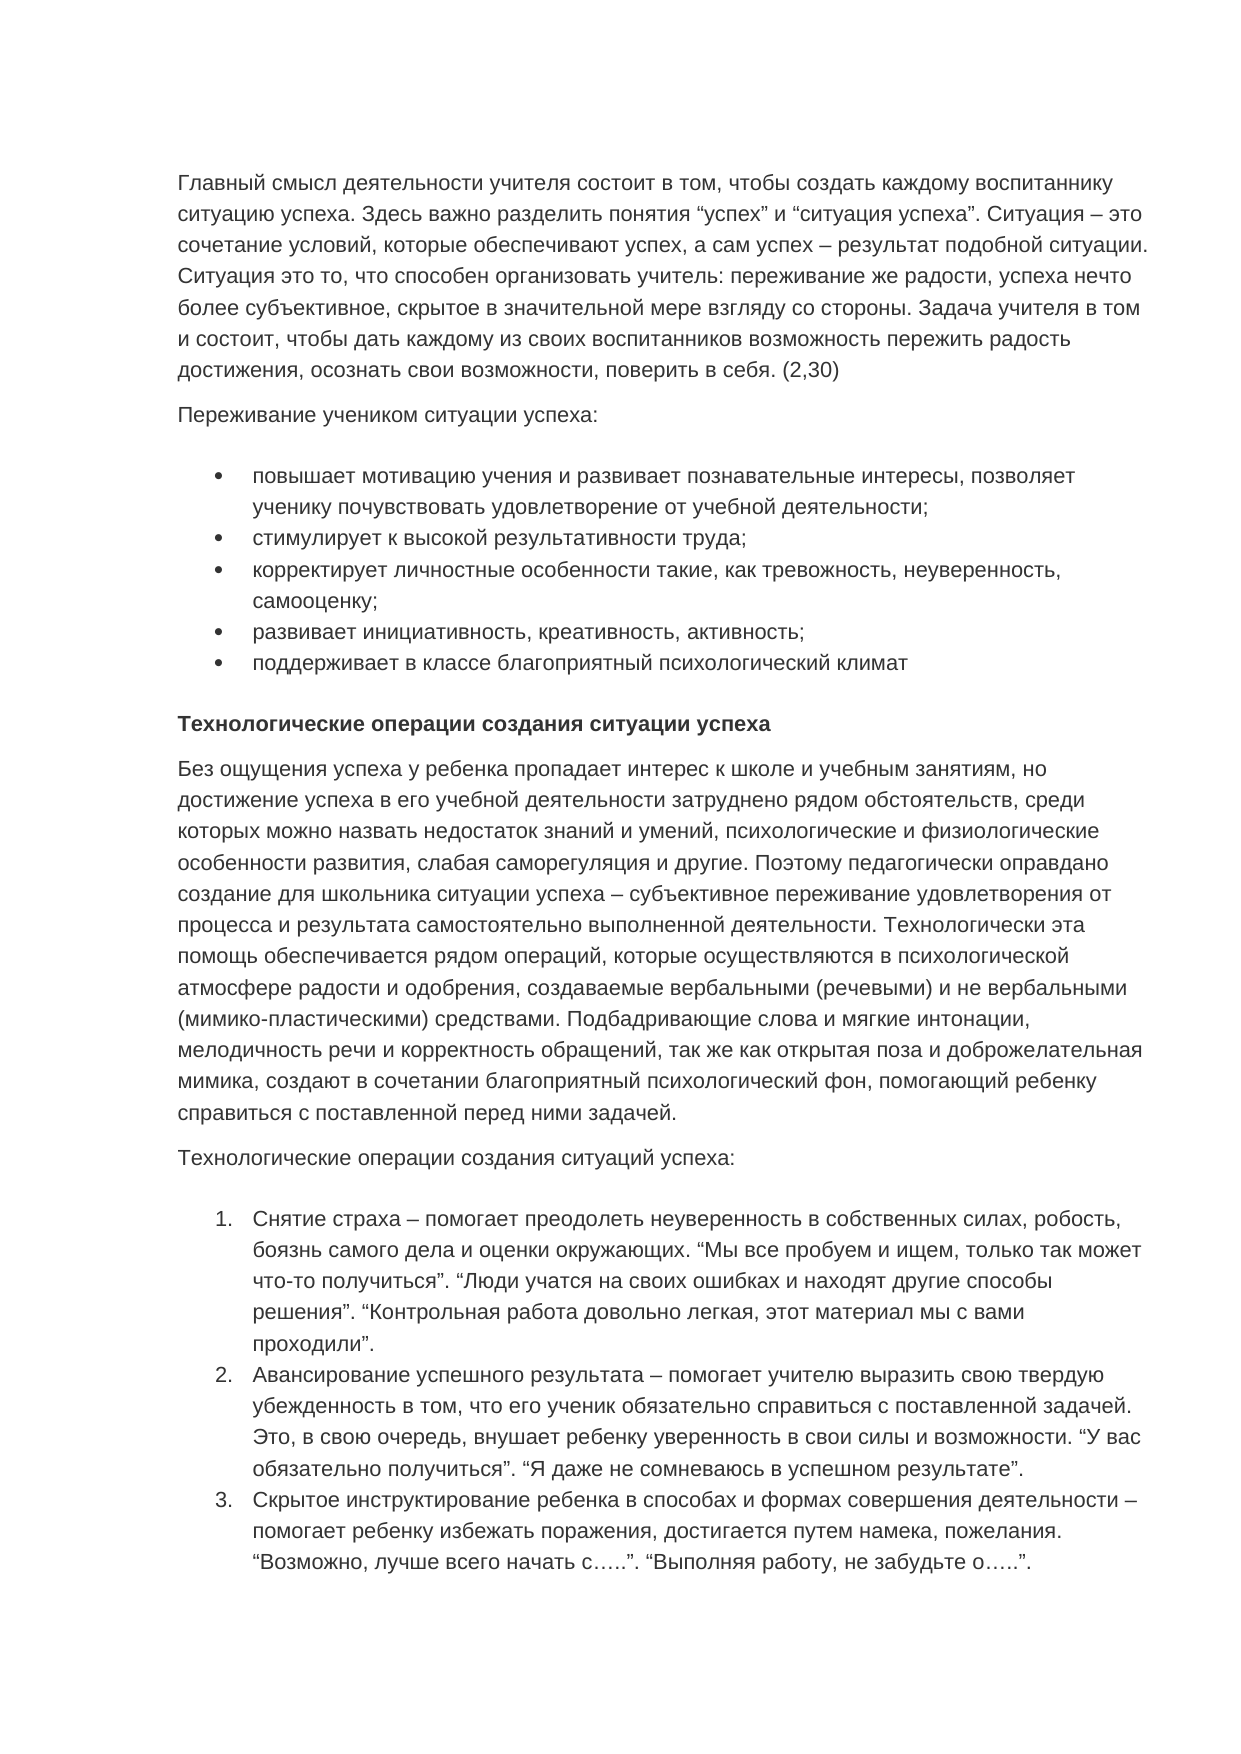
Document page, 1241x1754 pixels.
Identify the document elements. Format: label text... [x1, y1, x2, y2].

text Главный смысл деятельности учителя состоит в том, чтобы создать каждому воспитаннику ситуацию успеха. Здесь важно разделить понятия “успех” и “ситуация успеха”. Ситуация – это сочетание условий, которые обеспечивают успех, а сам успех – результат подобной ситуации. Ситуация это то, что способен организовать учитель: переживание же радости, успеха нечто более субъективное, скрытое в значительной мере взгляду со стороны. Задача учителя в том и состоит, чтобы дать каждому из своих воспитанников возможность пережить радость достижения, осознать свои возможности, поверить в себя. (2,30) [177, 163, 1152, 382]
list стимулирует к высокой результативности труда; [215, 519, 1152, 550]
text Технологические операции создания ситуации успеха [177, 704, 1152, 736]
list повышает мотивацию учения и развивает познавательные интересы, позволяет ученику почувствовать удовлетворение от учебной деятельности; [215, 457, 1152, 519]
list Авансирование успешного результата – помогает учителю выразить свою твердую убежденность в том, что его ученик обязательно справиться с поставленной задачей. Это, в свою очередь, внушает ребенку уверенность в свои силы и возможности. “У вас обязательно получиться”. “Я даже не сомневаюсь в успешном результате”. [215, 1356, 1152, 1481]
list корректирует личностные особенности такие, как тревожность, неуверенность, самооценку; [215, 550, 1152, 613]
text Без ощущения успеха у ребенка пропадает интерес к школе и учебным занятиям, но достижение успеха в его учебной деятельности затруднено рядом обстоятельств, среди которых можно назвать недостаток знаний и умений, психологические и физиологические особенности развития, слабая саморегуляция и другие. Поэтому педагогически оправдано создание для школьника ситуации успеха – субъективное переживание удовлетворения от процесса и результата самостоятельно выполненной деятельности. Технологически эта помощь обеспечивается рядом операций, которые осуществляются в психологической атмосфере радости и одобрения, создаваемые вербальными (речевыми) и не вербальными (мимико-пластическими) средствами. Подбадривающие слова и мягкие интонации, мелодичность речи и корректность обращений, так же как открытая поза и доброжелательная мимика, создают в сочетании благоприятный психологический фон, помогающий ребенку справиться с поставленной перед ними задачей. [177, 750, 1152, 1125]
list Снятие страха – помогает преодолеть неуверенность в собственных силах, робость, боязнь самого дела и оценки окружающих. “Мы все пробуем и ищем, только так может что-то получиться”. “Люди учатся на своих ошибках и находят другие способы решения”. “Контрольная работа довольно легкая, этот материал мы с вами проходили”. [215, 1199, 1152, 1356]
list поддерживает в классе благоприятный психологический климат [215, 644, 1152, 675]
list развивает инициативность, креативность, активность; [215, 613, 1152, 644]
text Технологические операции создания ситуаций успеха: [177, 1139, 1152, 1170]
text Переживание учеником ситуации успеха: [177, 396, 1152, 427]
list Скрытое инструктирование ребенка в способах и формах совершения деятельности – помогает ребенку избежать поражения, достигается путем намека, пожелания. “Возможно, лучше всего начать с…..”. “Выполняя работу, не забудьте о…..”. [215, 1481, 1152, 1574]
